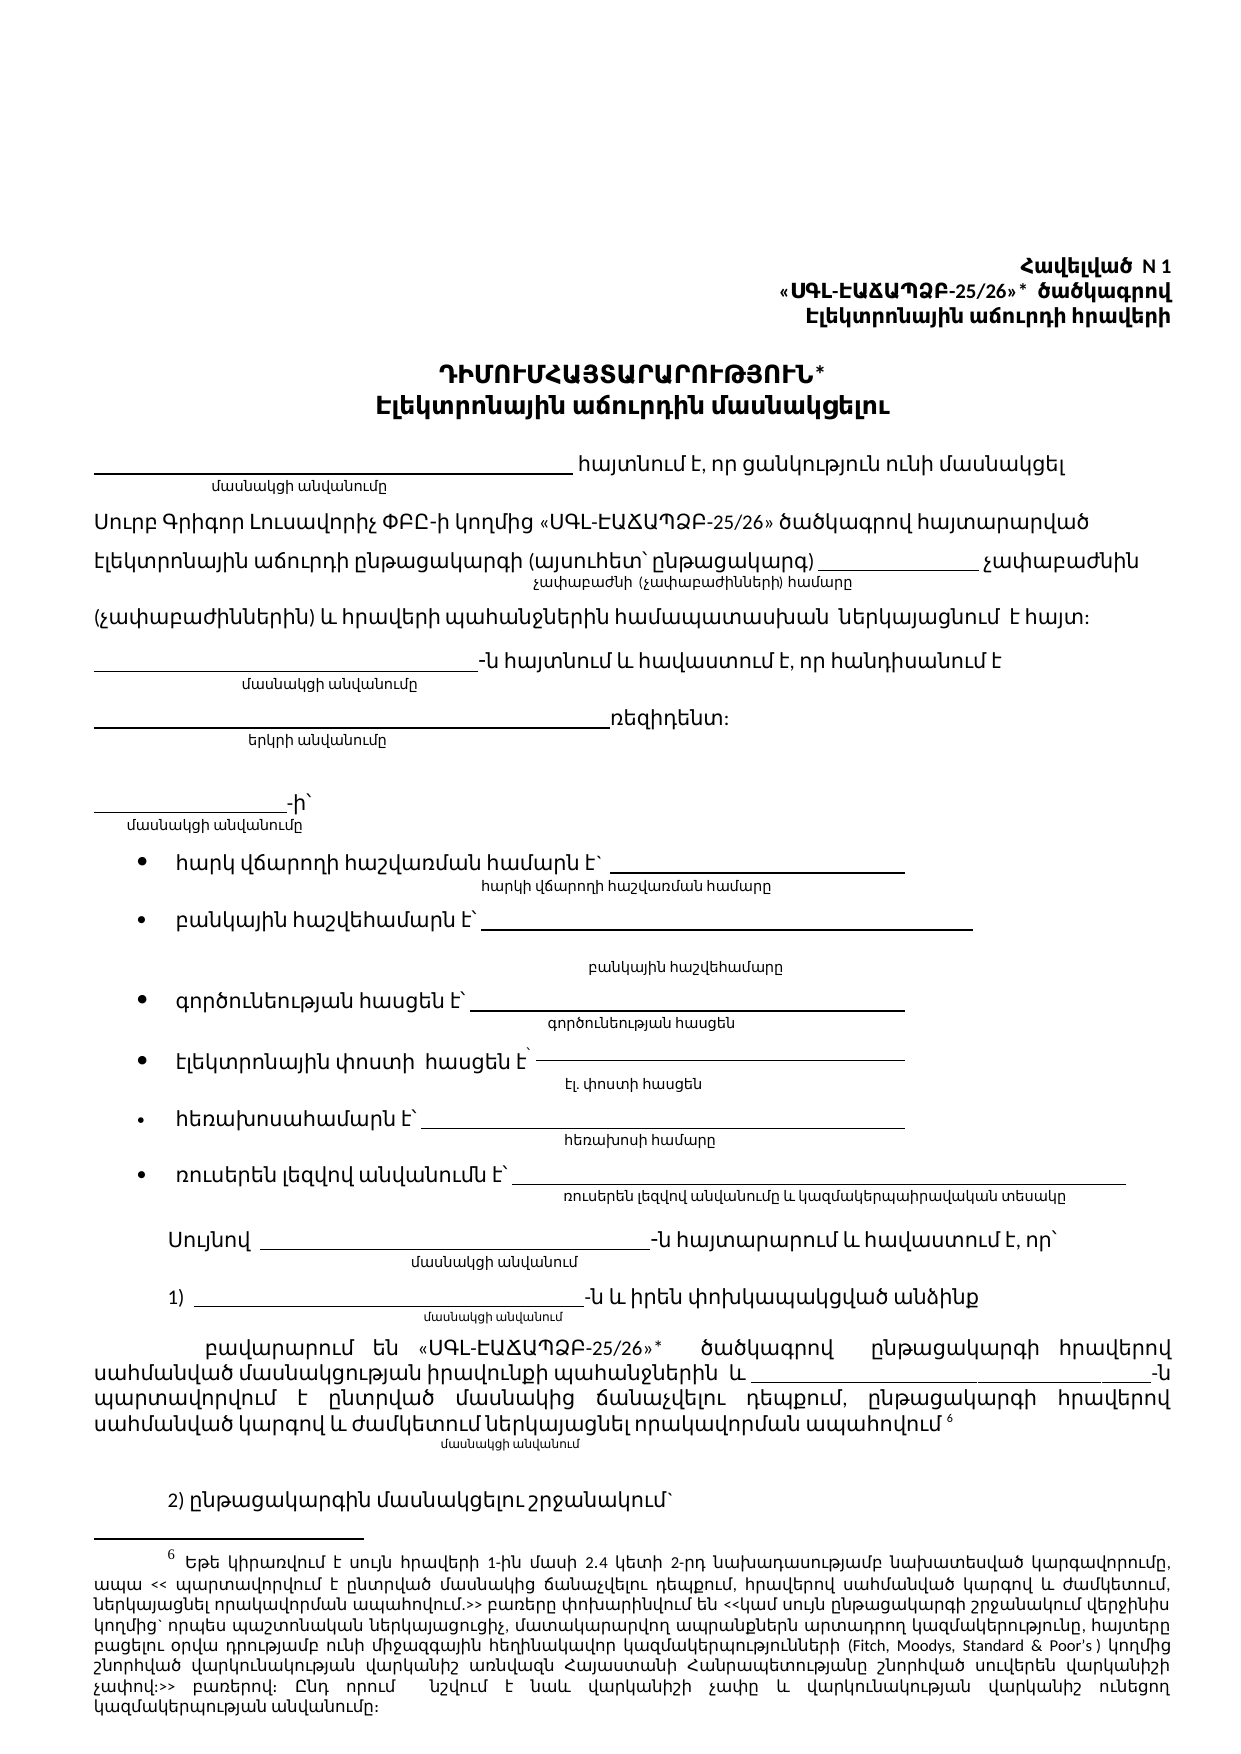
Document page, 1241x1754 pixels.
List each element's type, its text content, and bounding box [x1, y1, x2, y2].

text մասնակցի անվանում [94, 1309, 1171, 1335]
text Հավելված N 1 [94, 253, 1171, 278]
text մասնակցի անվանում [94, 1253, 1171, 1284]
text (չափաբաժիններին) և հրավերի պահանջներին համապատասխան ներկայացնում է հայտ: [94, 604, 1171, 629]
text հեռախոսի համարը [462, 1131, 1171, 1162]
text ԴԻՄՈՒՄՀԱՅՏԱՐԱՐՈՒԹՅՈՒՆ* [94, 360, 1171, 390]
text հարկի վճարողի հաշվառման համարը [94, 877, 1171, 907]
text չափաբաժնի (չափաբաժինների) համարը [94, 573, 1171, 604]
text Էլեկտրոնային աճուրդի հրավերի [94, 304, 1171, 329]
text Սուրբ Գրիգոր Լուսավորիչ ՓԲԸ-ի կողմից «ՍԳԼ-ԷԱՃԱՊՁԲ-25/26» ծածկագրով հայտարարված [94, 507, 1171, 535]
text էլեկտրոնային աճուրդի ընթացակարգի (այսուհետ՝ ընթացակարգ) չափաբաժնին [94, 548, 1171, 573]
subtitle Էլեկտրոնային աճուրդին մասնակցելու [94, 390, 1171, 421]
list հարկ վճարողի հաշվառման համարն է` [138, 846, 1171, 877]
list ռուսերեն լեզվով անվանումն է՝ [138, 1162, 1171, 1187]
text մասնակցի անվանումը [94, 816, 1171, 846]
text «ՍԳԼ-ԷԱՃԱՊՁԲ-25/26»* ծածկագրով [94, 278, 1171, 304]
text 1) -ն և իրեն փոխկապակցված անձինք [94, 1284, 1171, 1309]
text մասնակցի անվանում [94, 1436, 1171, 1462]
text Սույնով -ն հայտարարում և հավաստում է, որ՝ [94, 1223, 1171, 1253]
text երկրի անվանումը [94, 731, 1171, 762]
text ռեզիդենտ: [94, 706, 1171, 731]
text 2) ընթացակարգին մասնակցելու շրջանակում` [94, 1487, 1171, 1513]
list բանկային հաշվեհամարն է՝ [138, 907, 1171, 958]
text -ի՝ [94, 790, 1171, 816]
text հայտնում է, որ ցանկություն ունի մասնակցել [94, 451, 1171, 477]
text մասնակցի անվանումը [94, 675, 1171, 706]
text բավարարում են «ՍԳԼ-ԷԱՃԱՊՁԲ-25/26»* ծածկագրով ընթացակարգի հրավերով սահմանված մասնակցության իրավունքի պահանջներին և -ն պարտավորվում է ընտրված մասնակից ճանաչվելու դեպքում, ընթացակարգի հրավերով սահմանված կարգով և ժամկետում ներկայացնել որակավորման ապահովում [94, 1335, 1171, 1436]
text ռուսերեն լեզվով անվանումը և կազմակերպաիրավական տեսակը [94, 1187, 1171, 1218]
text մասնակցի անվանումը [94, 477, 1171, 507]
text -ն հայտնում և հավաստում է, որ հանդիսանում է [94, 644, 1171, 675]
list գործունեության հասցեն է՝ [138, 989, 1171, 1014]
list էլեկտրոնային փոստի հասցեն է՝ [138, 1045, 1171, 1075]
text բանկային հաշվեհամարը [94, 958, 1171, 989]
text գործունեության հասցեն [94, 1014, 1171, 1045]
list հեռախոսահամարն է՝ [138, 1106, 1171, 1131]
text էլ. փոստի հասցեն [94, 1075, 1171, 1106]
